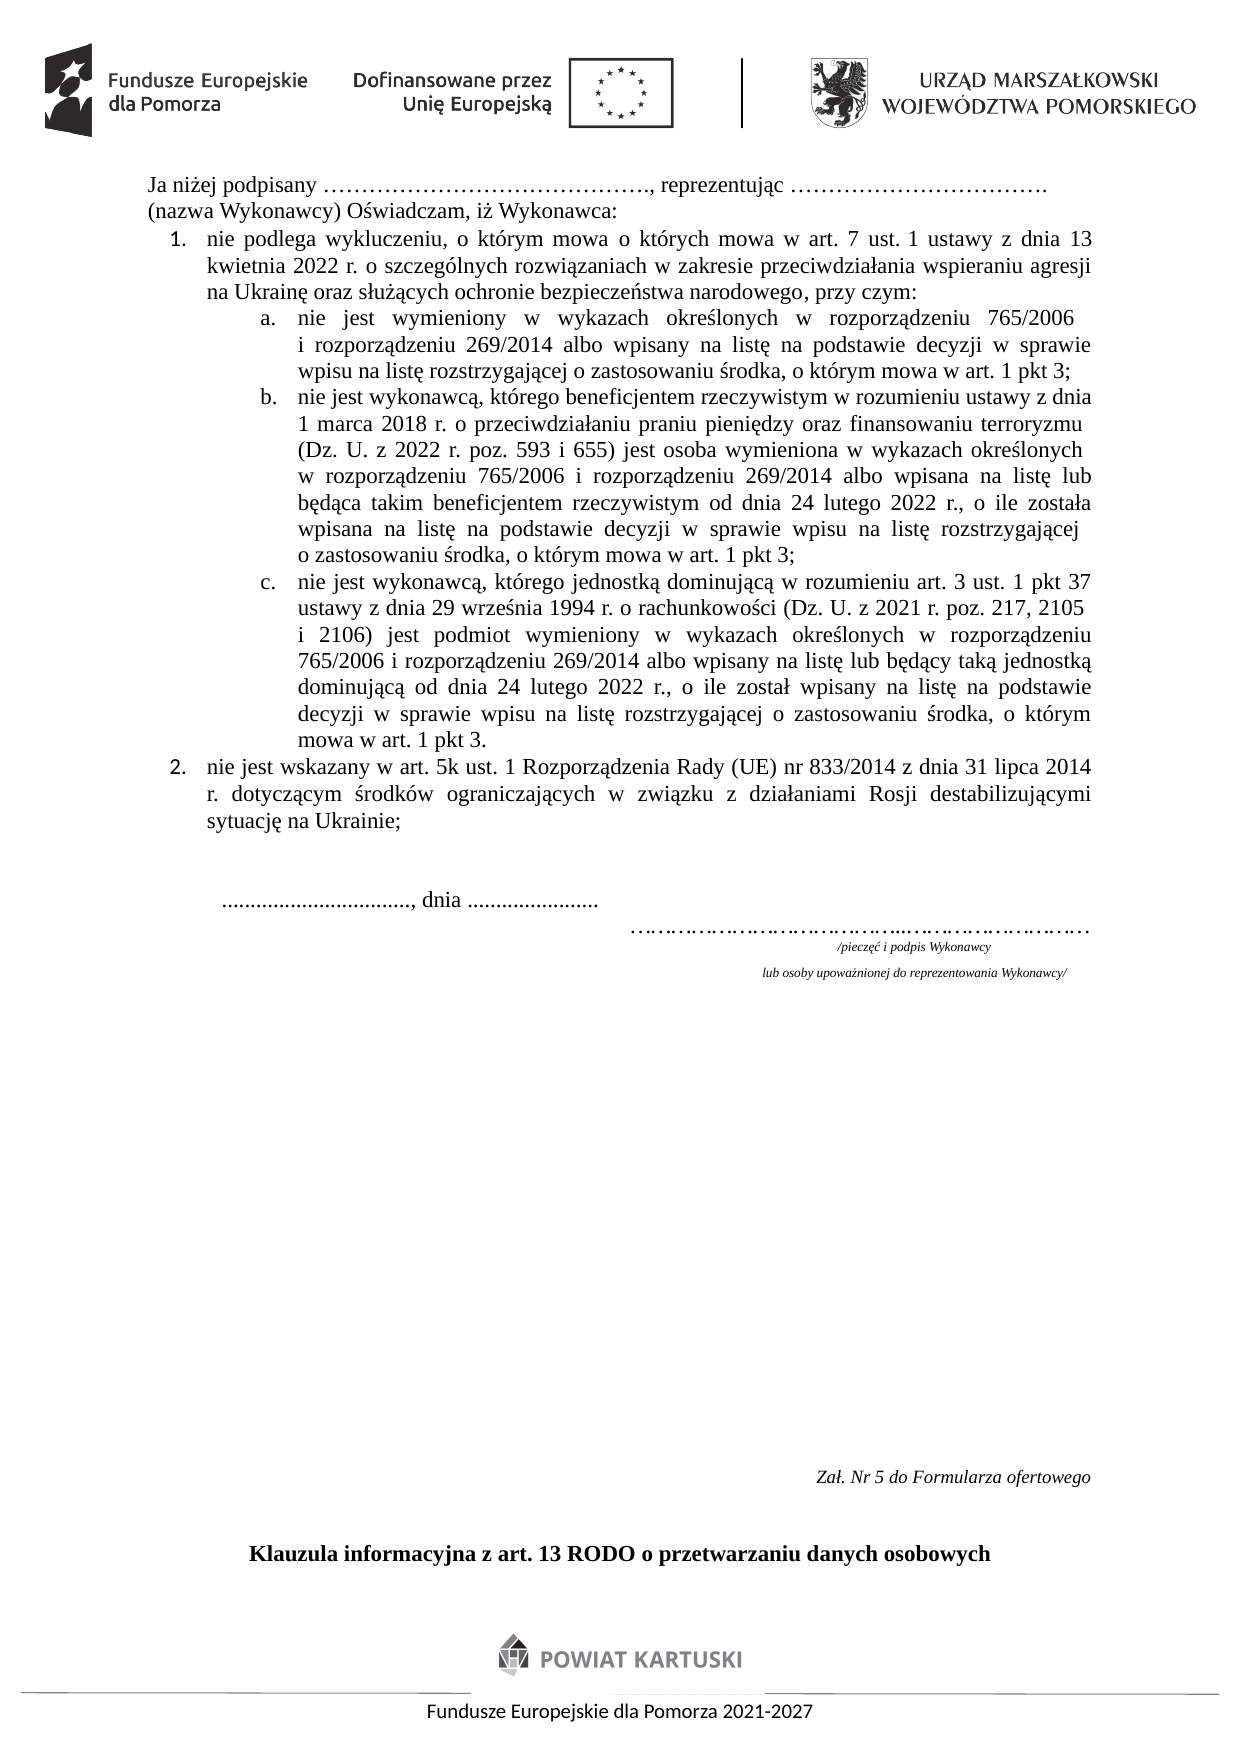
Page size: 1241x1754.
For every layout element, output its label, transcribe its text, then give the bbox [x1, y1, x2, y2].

text …………………………………..……………………… [148, 912, 1093, 938]
list nie jest wykonawcą, którego beneficjentem rzeczywistym w rozumieniu ustawy z dnia 1 marca 2018 r. o przeciwdziałaniu praniu pieniędzy oraz finansowaniu terroryzmu (Dz. U. z 2022 r. poz. 593 i 655) jest osoba wymieniona w wykazach określonych w rozporządzeniu 765/2006 i rozporządzeniu 269/2014 albo wpisana na listę lub będąca takim beneficjentem rzeczywistym od dnia 24 lutego 2022 r., o ile została wpisana na listę na podstawie decyzji w sprawie wpisu na listę rozstrzygającej o zastosowaniu środka, o którym mowa w art. 1 pkt 3; [260, 383, 1093, 568]
picture [35, 35, 1203, 142]
list nie podlega wykluczeniu, o którym mowa o których mowa w art. 7 ust. 1 ustawy z dnia 13 kwietnia 2022 r. o szczególnych rozwiązaniach w zakresie przeciwdziałania wspieraniu agresji na Ukrainę oraz służących ochronie bezpieczeństwa narodowego, przy czym: [169, 224, 1093, 304]
list nie jest wykonawcą, którego jednostką dominującą w rozumieniu art. 3 ust. 1 pkt 37 ustawy z dnia 29 września 1994 r. o rachunkowości (Dz. U. z 2021 r. poz. 217, 2105 i 2106) jest podmiot wymieniony w wykazach określonych w rozporządzeniu 765/2006 i rozporządzeniu 269/2014 albo wpisany na listę lub będący taką jednostką dominującą od dnia 24 lutego 2022 r., o ile został wpisany na listę na podstawie decyzji w sprawie wpisu na listę rozstrzygającej o zastosowaniu środka, o którym mowa w art. 1 pkt 3. [260, 568, 1093, 752]
text Zał. Nr 5 do Formularza ofertowego [148, 1466, 1093, 1487]
picture [471, 1621, 765, 1694]
list nie jest wskazany w art. 5k ust. 1 Rozporządzenia Rady (UE) nr 833/2014 z dnia 31 lipca 2014 r. dotyczącym środków ograniczających w związku z działaniami Rosji destabilizującymi sytuację na Ukrainie; [169, 752, 1093, 833]
text ................................., dnia ....................... [148, 886, 1093, 912]
text Klauzula informacyjna z art. 13 RODO o przetwarzaniu danych osobowych [148, 1540, 1093, 1566]
text Ja niżej podpisany ……………………………………., reprezentując ……………………………. (nazwa Wykonawcy) Oświadczam, iż Wykonawca: [148, 171, 1093, 224]
list nie jest wymieniony w wykazach określonych w rozporządzeniu 765/2006 i rozporządzeniu 269/2014 albo wpisany na listę na podstawie decyzji w sprawie wpisu na listę rozstrzygającej o zastosowaniu środka, o którym mowa w art. 1 pkt 3; [260, 304, 1093, 383]
text /pieczęć i podpis Wykonawcy lub osoby upoważnionej do reprezentowania Wykonawcy/ [738, 938, 1093, 991]
